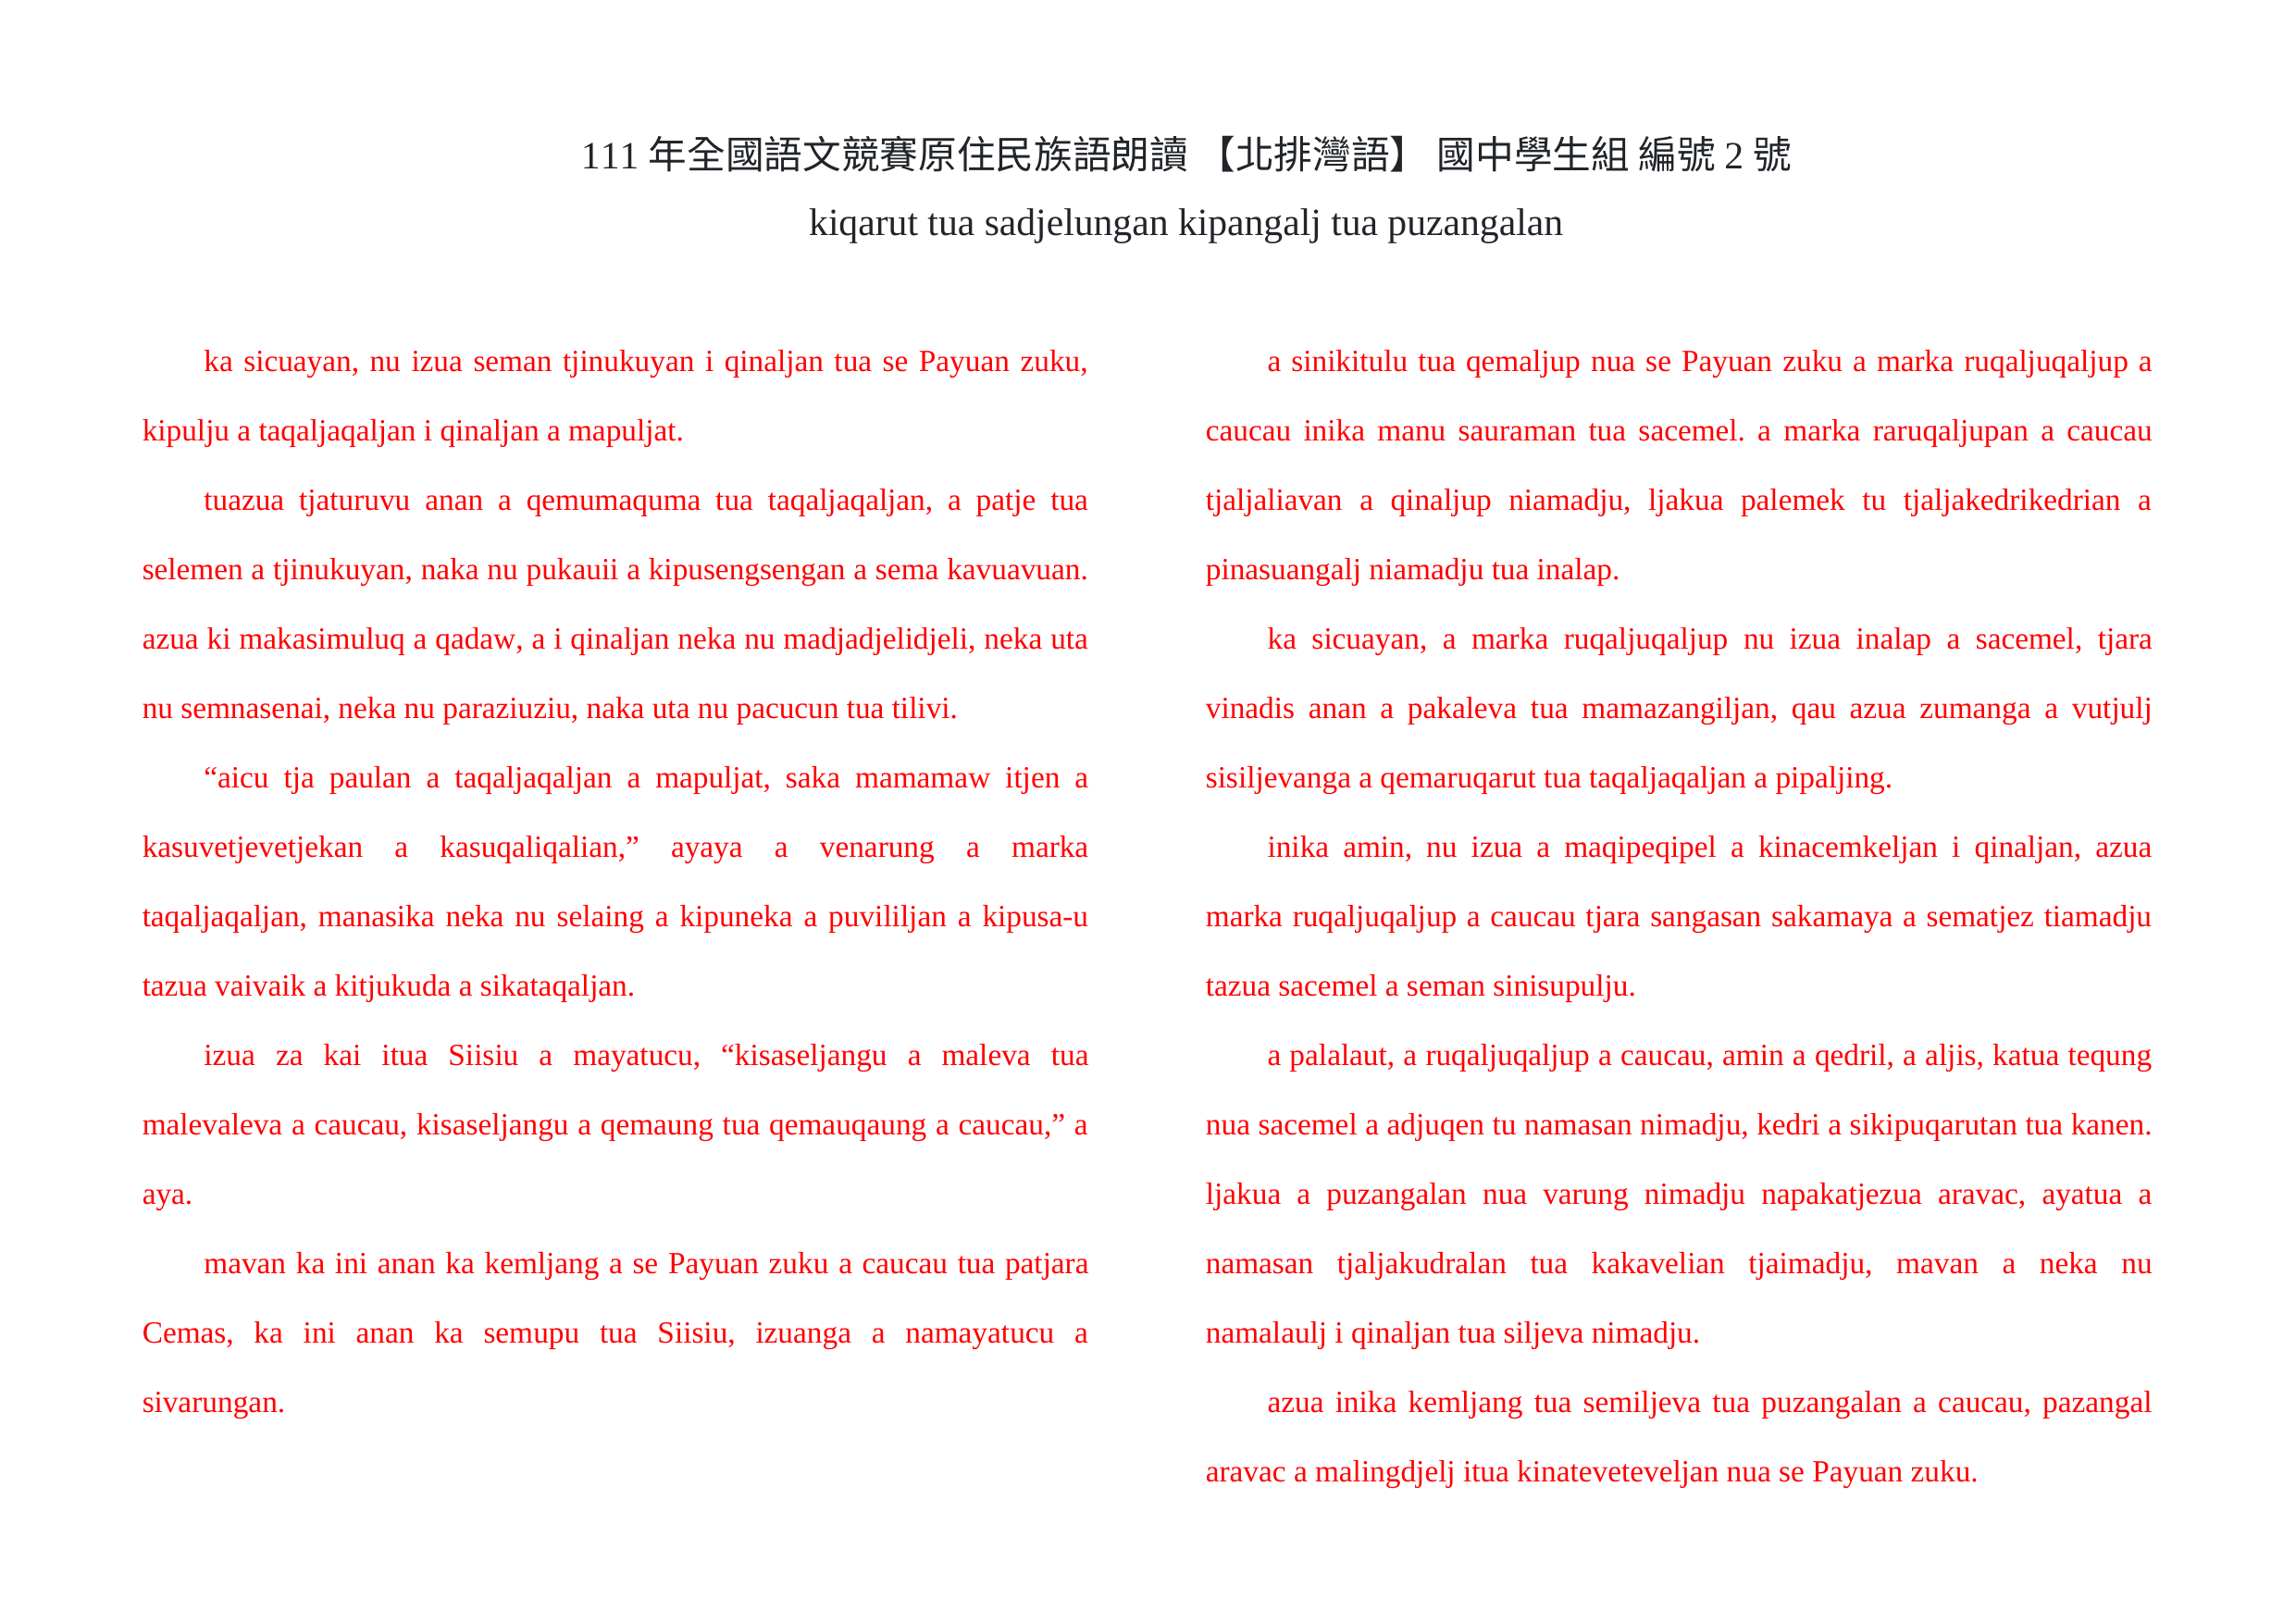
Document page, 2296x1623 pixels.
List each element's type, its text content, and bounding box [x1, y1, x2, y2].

text ka sicuayan, a marka ruqaljuqaljup nu izua inalap a sacemel, tjara vinadis anan a pakaleva tua mamazangiljan, qau azua zumanga a vutjulj sisiljevanga a qemaruqarut tua taqaljaqaljan a pipaljing. [1206, 603, 2153, 812]
text tuazua tjaturuvu anan a qemumaquma tua taqaljaqaljan, a patje tua selemen a tjinukuyan, naka nu pukauii a kipusengsengan a sema kavuavuan. azua ki makasimuluq a qadaw, a i qinaljan neka nu madjadjelidjeli, neka uta nu semnasenai, neka nu paraziuziu, naka uta nu pacucun tua tilivi. [142, 465, 1090, 742]
text azua inika kemljang tua semiljeva tua puzangalan a caucau, pazangal aravac a malingdjelj itua kinateveteveljan nua se Payuan zuku. [1206, 1367, 2153, 1505]
text inika amin, nu izua a maqipeqipel a kinacemkeljan i qinaljan, azua marka ruqaljuqaljup a caucau tjara sangasan sakamaya a sematjez tiamadju tazua sacemel a seman sinisupulju. [1206, 812, 2153, 1020]
text izua za kai itua Siisiu a mayatucu, “kisaseljangu a maleva tua malevaleva a caucau, kisaseljangu a qemaung tua qemauqaung a caucau,” a aya. [142, 1020, 1090, 1228]
text a sinikitulu tua qemaljup nua se Payuan zuku a marka ruqaljuqaljup a caucau inika manu sauraman tua sacemel. a marka raruqaljupan a caucau tjaljaliavan a qinaljup niamadju, ljakua palemek tu tjaljakedrikedrian a pinasuangalj niamadju tua inalap. [1206, 326, 2153, 603]
text kiqarut tua sadjelungan kipangalj tua puzangalan [142, 187, 2153, 256]
text “aicu tja paulan a taqaljaqaljan a mapuljat, saka mamamaw itjen a kasuvetjevetjekan a kasuqaliqalian,” ayaya a venarung a marka taqaljaqaljan, manasika neka nu selaing a kipuneka a puvililjan a kipusa-u tazua vaivaik a kitjukuda a sikataqaljan. [142, 742, 1090, 1020]
text a palalaut, a ruqaljuqaljup a caucau, amin a qedril, a aljis, katua tequng nua sacemel a adjuqen tu namasan nimadju, kedri a sikipuqarutan tua kanen. ljakua a puzangalan nua varung nimadju napakatjezua aravac, ayatua a namasan tjaljakudralan tua kakavelian tjaimadju, mavan a neka nu namalaulj i qinaljan tua siljeva nimadju. [1206, 1020, 2153, 1367]
text mavan ka ini anan ka kemljang a se Payuan zuku a caucau tua patjara Cemas, ka ini anan ka semupu tua Siisiu, izuanga a namayatucu a sivarungan. [142, 1228, 1090, 1436]
text 111 年全國語文競賽原住民族語朗讀 【北排灣語】 國中學生組 編號 2 號 [142, 118, 2153, 187]
text ka sicuayan, nu izua seman tjinukuyan i qinaljan tua se Payuan zuku, kipulju a taqaljaqaljan i qinaljan a mapuljat. [142, 326, 1090, 465]
